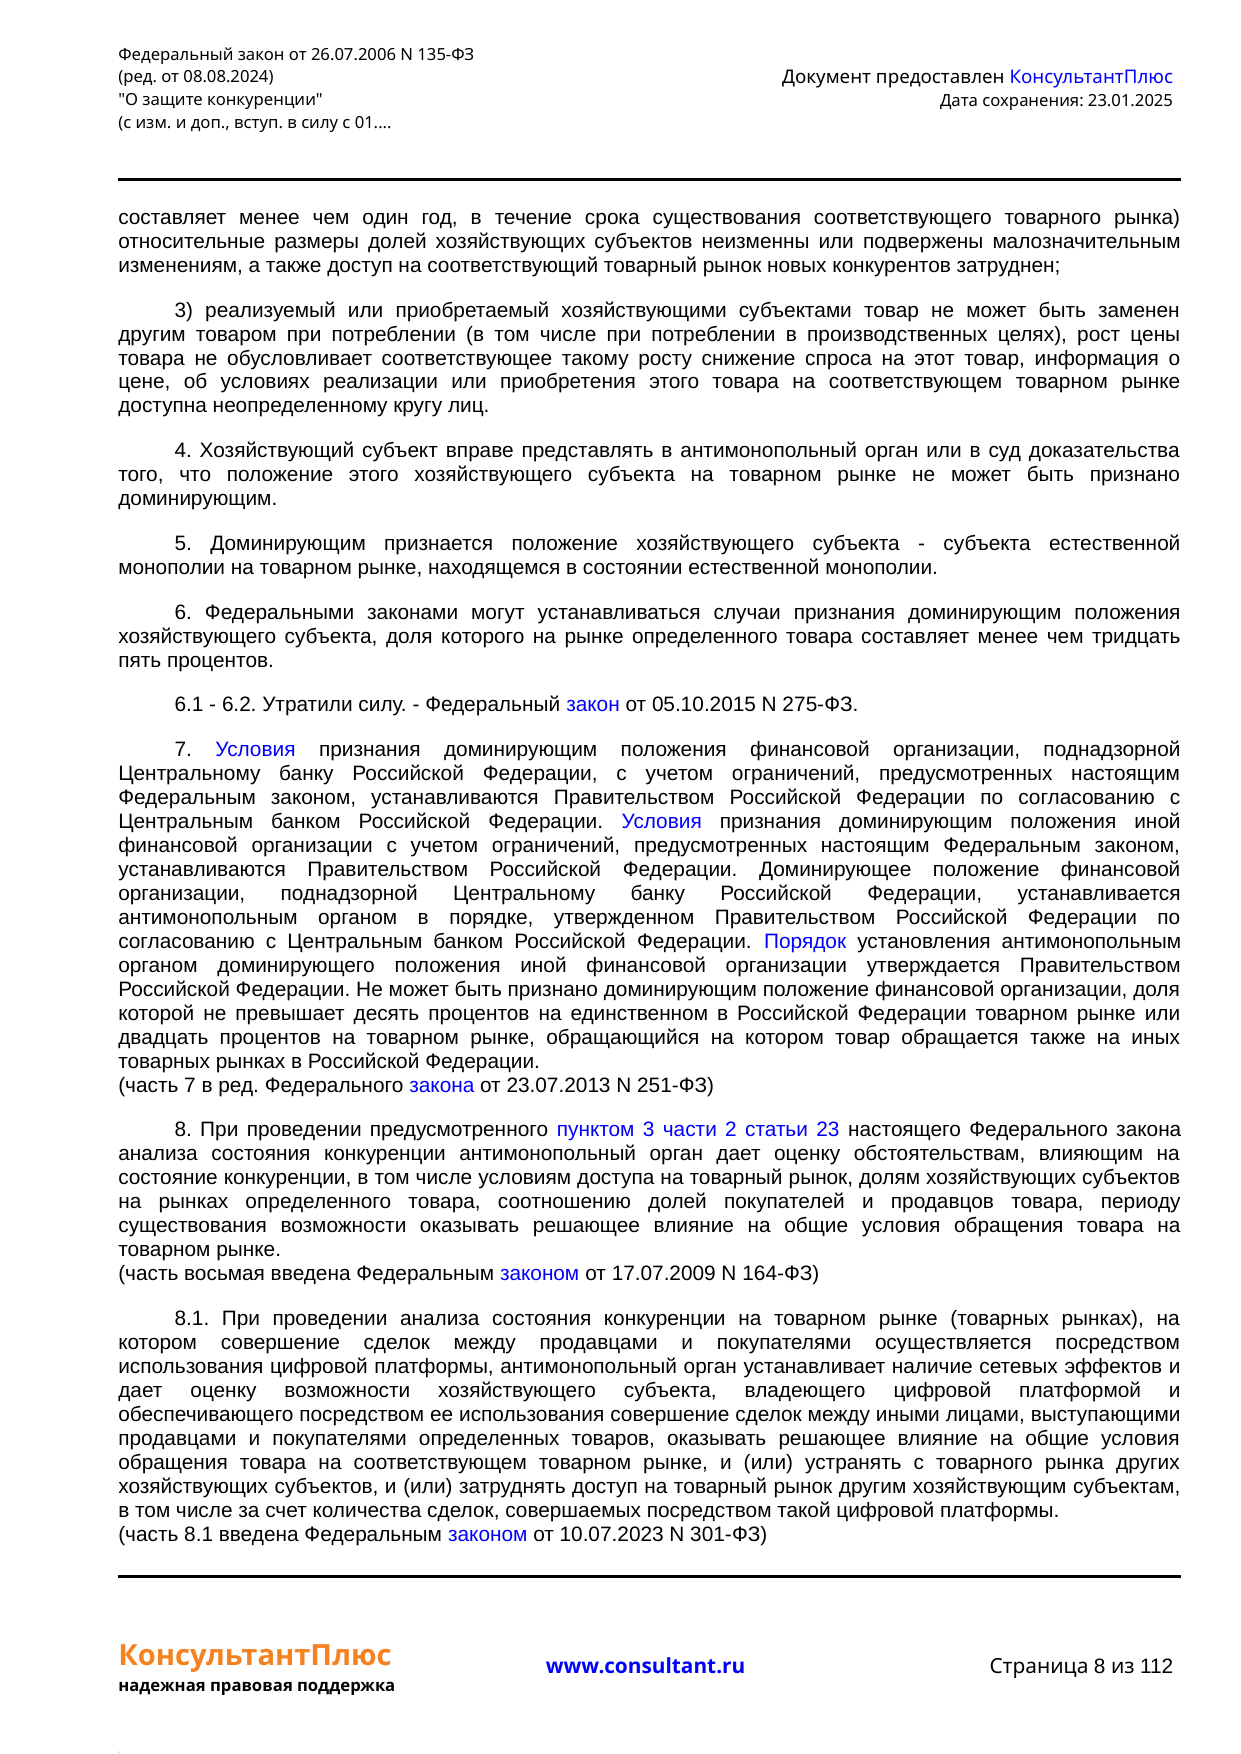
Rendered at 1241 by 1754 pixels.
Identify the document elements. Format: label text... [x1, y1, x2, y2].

text (часть 8.1 введена Федеральным законом от 10.07.2023 N 301-ФЗ) [118, 1521, 1181, 1545]
text 6.1 - 6.2. Утратили силу. - Федеральный закон от 05.10.2015 N 275-ФЗ. [118, 692, 1181, 716]
text 8. При проведении предусмотренного пунктом 3 части 2 статьи 23 настоящего Федерального закона анализа состояния конкуренции антимонопольный орган дает оценку обстоятельствам, влияющим на состояние конкуренции, в том числе условиям доступа на товарный рынок, долям хозяйствующих субъектов на рынках определенного товара, соотношению долей покупателей и продавцов товара, периоду существования возможности оказывать решающее влияние на общие условия обращения товара на товарном рынке. [118, 1117, 1181, 1261]
text 7. Условия признания доминирующим положения финансовой организации, поднадзорной Центральному банку Российской Федерации, с учетом ограничений, предусмотренных настоящим Федеральным законом, устанавливаются Правительством Российской Федерации по согласованию с Центральным банком Российской Федерации. Условия признания доминирующим положения иной финансовой организации с учетом ограничений, предусмотренных настоящим Федеральным законом, устанавливаются Правительством Российской Федерации. Доминирующее положение финансовой организации, поднадзорной Центральному банку Российской Федерации, устанавливается антимонопольным органом в порядке, утвержденном Правительством Российской Федерации по согласованию с Центральным банком Российской Федерации. Порядок установления антимонопольным органом доминирующего положения иной финансовой организации утверждается Правительством Российской Федерации. Не может быть признано доминирующим положение финансовой организации, доля которой не превышает десять процентов на единственном в Российской Федерации товарном рынке или двадцать процентов на товарном рынке, обращающийся на котором товар обращается также на иных товарных рынках в Российской Федерации. [118, 737, 1181, 1072]
text (часть восьмая введена Федеральным законом от 17.07.2009 N 164-ФЗ) [118, 1261, 1181, 1285]
text 6. Федеральными законами могут устанавливаться случаи признания доминирующим положения хозяйствующего субъекта, доля которого на рынке определенного товара составляет менее чем тридцать пять процентов. [118, 599, 1181, 671]
text 4. Хозяйствующий субъект вправе представлять в антимонопольный орган или в суд доказательства того, что положение этого хозяйствующего субъекта на товарном рынке не может быть признано доминирующим. [118, 438, 1181, 510]
text 3) реализуемый или приобретаемый хозяйствующими субъектами товар не может быть заменен другим товаром при потреблении (в том числе при потреблении в производственных целях), рост цены товара не обусловливает соответствующее такому росту снижение спроса на этот товар, информация о цене, об условиях реализации или приобретения этого товара на соответствующем товарном рынке доступна неопределенному кругу лиц. [118, 297, 1181, 417]
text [118, 205, 1181, 277]
text 5. Доминирующим признается положение хозяйствующего субъекта - субъекта естественной монополии на товарном рынке, находящемся в состоянии естественной монополии. [118, 531, 1181, 579]
text (часть 7 в ред. Федерального закона от 23.07.2013 N 251-ФЗ) [118, 1072, 1181, 1096]
text 8.1. При проведении анализа состояния конкуренции на товарном рынке (товарных рынках), на котором совершение сделок между продавцами и покупателями осуществляется посредством использования цифровой платформы, антимонопольный орган устанавливает наличие сетевых эффектов и дает оценку возможности хозяйствующего субъекта, владеющего цифровой платформой и обеспечивающего посредством ее использования совершение сделок между иными лицами, выступающими продавцами и покупателями определенных товаров, оказывать решающее влияние на общие условия обращения товара на соответствующем товарном рынке, и (или) устранять с товарного рынка других хозяйствующих субъектов, и (или) затруднять доступ на товарный рынок другим хозяйствующим субъектам, в том числе за счет количества сделок, совершаемых посредством такой цифровой платформы. [118, 1306, 1181, 1521]
